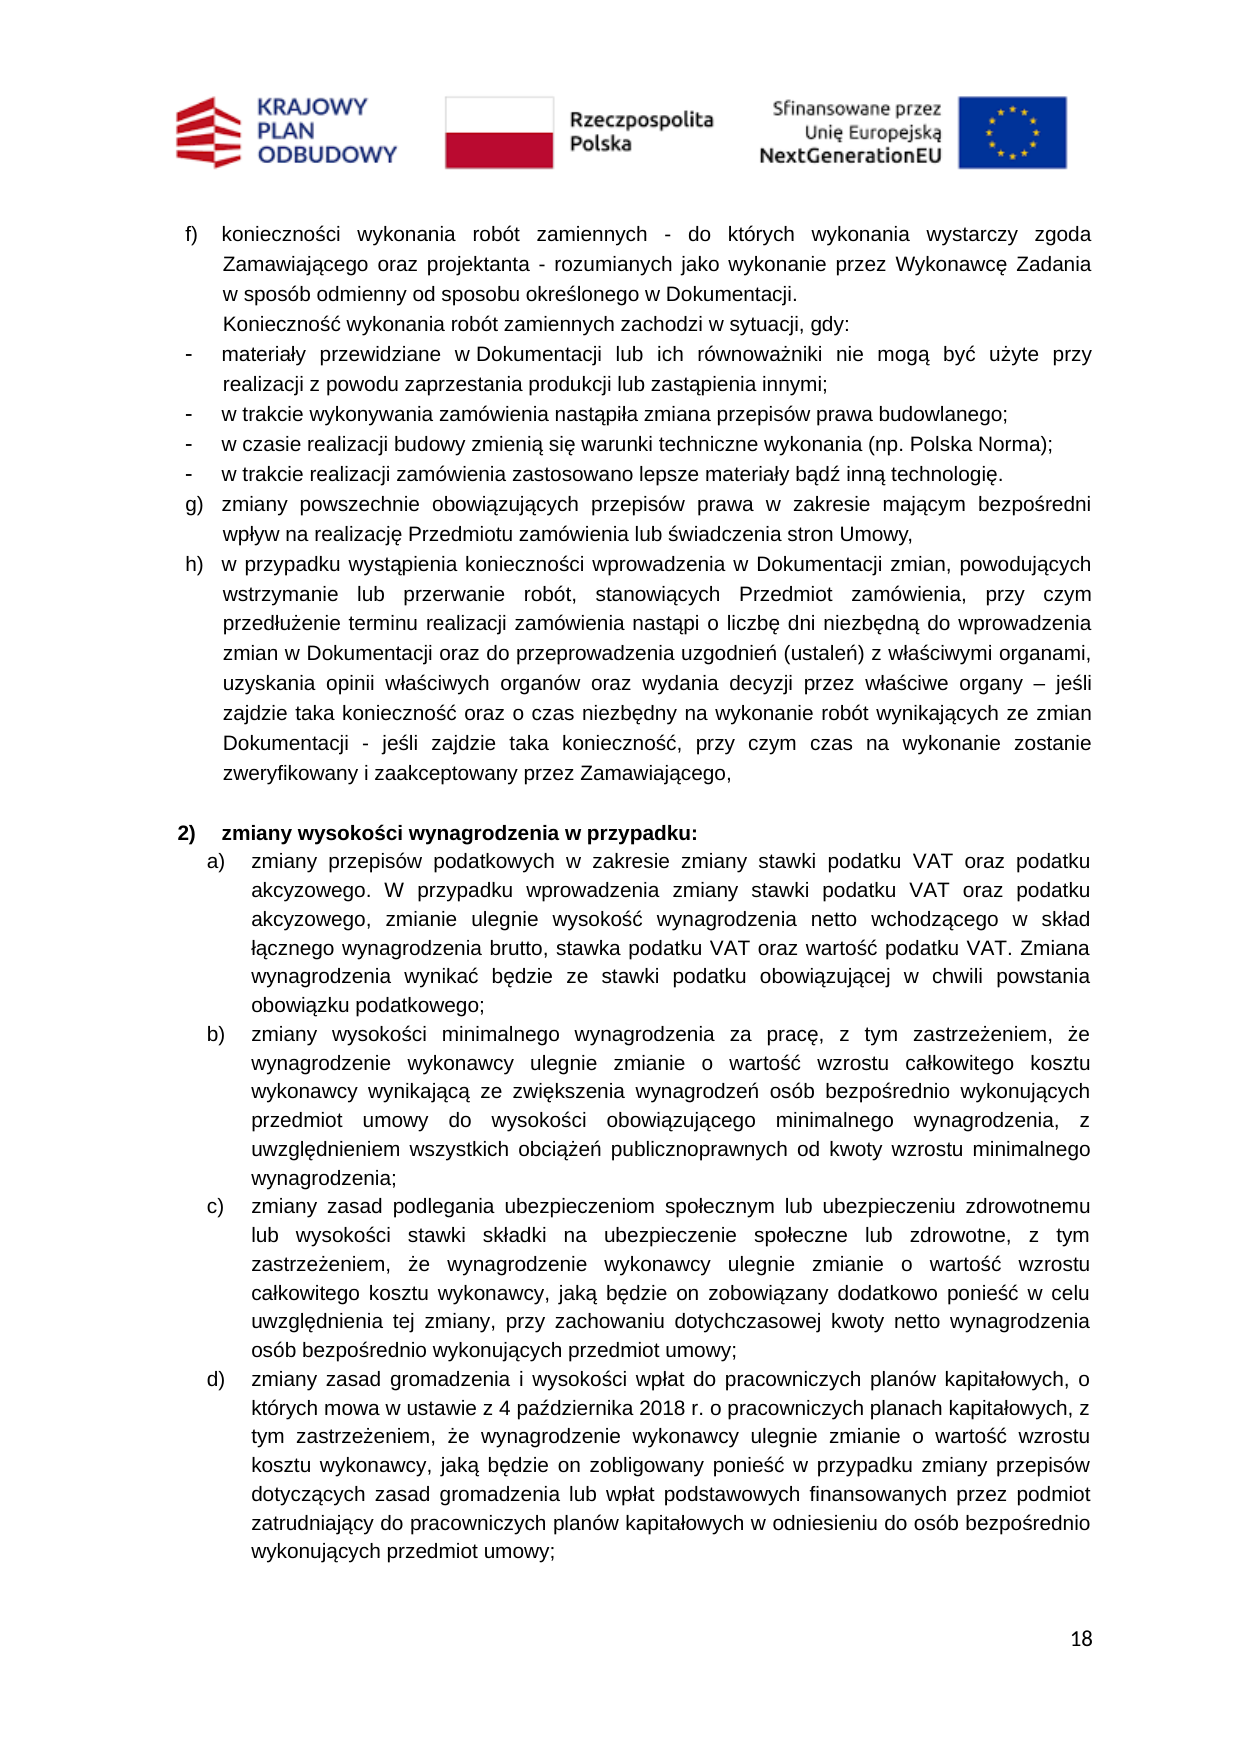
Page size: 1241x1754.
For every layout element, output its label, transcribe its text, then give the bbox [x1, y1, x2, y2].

list w trakcie wykonywania zamówienia nastąpiła zmiana przepisów prawa budowlanego; [185, 402, 1093, 426]
list w czasie realizacji budowy zmienią się warunki techniczne wykonania (np. Polska Norma); [185, 432, 1093, 456]
list zmiany powszechnie obowiązujących przepisów prawa w zakresie mającym bezpośredni wpływ na realizację Przedmiotu zamówienia lub świadczenia stron Umowy, [185, 492, 1093, 546]
list konieczności wykonania robót zamiennych - do których wykonania wystarczy zgoda Zamawiającego oraz projektanta - rozumianych jako wykonanie przez Wykonawcę Zadania w sposób odmienny od sposobu określonego w Dokumentacji. [185, 222, 1093, 306]
list w trakcie realizacji zamówienia zastosowano lepsze materiały bądź inną technologię. [185, 462, 1093, 486]
picture [153, 73, 1091, 193]
list materiały przewidziane w Dokumentacji lub ich równoważniki nie mogą być użyte przy realizacji z powodu zaprzestania produkcji lub zastąpienia innymi; [185, 342, 1093, 396]
list Konieczność wykonania robót zamiennych zachodzi w sytuacji, gdy: [223, 312, 1093, 336]
list zmiany zasad podlegania ubezpieczeniom społecznym lub ubezpieczeniu zdrowotnemu lub wysokości stawki składki na ubezpieczenie społeczne lub zdrowotne, z tym zastrzeżeniem, że wynagrodzenie wykonawcy ulegnie zmianie o wartość wzrostu całkowitego kosztu wykonawcy, jaką będzie on zobowiązany dodatkowo ponieść w celu uwzględnienia tej zmiany, przy zachowaniu dotychczasowej kwoty netto wynagrodzenia osób bezpośrednio wykonujących przedmiot umowy; [207, 1194, 1091, 1362]
list zmiany wysokości minimalnego wynagrodzenia za pracę, z tym zastrzeżeniem, że wynagrodzenie wykonawcy ulegnie zmianie o wartość wzrostu całkowitego kosztu wykonawcy wynikającą ze zwiększenia wynagrodzeń osób bezpośrednio wykonujących przedmiot umowy do wysokości obowiązującego minimalnego wynagrodzenia, z uwzględnieniem wszystkich obciążeń publicznoprawnych od kwoty wzrostu minimalnego wynagrodzenia; [207, 1022, 1091, 1189]
list zmiany przepisów podatkowych w zakresie zmiany stawki podatku VAT oraz podatku akcyzowego. W przypadku wprowadzenia zmiany stawki podatku VAT oraz podatku akcyzowego, zmianie ulegnie wysokość wynagrodzenia netto wchodzącego w skład łącznego wynagrodzenia brutto, stawka podatku VAT oraz wartość podatku VAT. Zmiana wynagrodzenia wynikać będzie ze stawki podatku obowiązującej w chwili powstania obowiązku podatkowego; [207, 849, 1091, 1017]
list w przypadku wystąpienia konieczności wprowadzenia w Dokumentacji zmian, powodujących wstrzymanie lub przerwanie robót, stanowiących Przedmiot zamówienia, przy czym przedłużenie terminu realizacji zamówienia nastąpi o liczbę dni niezbędną do wprowadzenia zmian w Dokumentacji oraz do przeprowadzenia uzgodnień (ustaleń) z właściwymi organami, uzyskania opinii właściwych organów oraz wydania decyzji przez właściwe organy – jeśli zajdzie taka konieczność oraz o czas niezbędny na wykonanie robót wynikających ze zmian Dokumentacji - jeśli zajdzie taka konieczność, przy czym czas na wykonanie zostanie zweryfikowany i zaakceptowany przez Zamawiającego, [185, 551, 1093, 785]
list zmiany zasad gromadzenia i wysokości wpłat do pracowniczych planów kapitałowych, o których mowa w ustawie z 4 października 2018 r. o pracowniczych planach kapitałowych, z tym zastrzeżeniem, że wynagrodzenie wykonawcy ulegnie zmianie o wartość wzrostu kosztu wykonawcy, jaką będzie on zobligowany ponieść w przypadku zmiany przepisów dotyczących zasad gromadzenia lub wpłat podstawowych finansowanych przez podmiot zatrudniający do pracowniczych planów kapitałowych w odniesieniu do osób bezpośrednio wykonujących przedmiot umowy; [207, 1367, 1091, 1563]
list zmiany wysokości wynagrodzenia w przypadku: [177, 821, 1092, 844]
